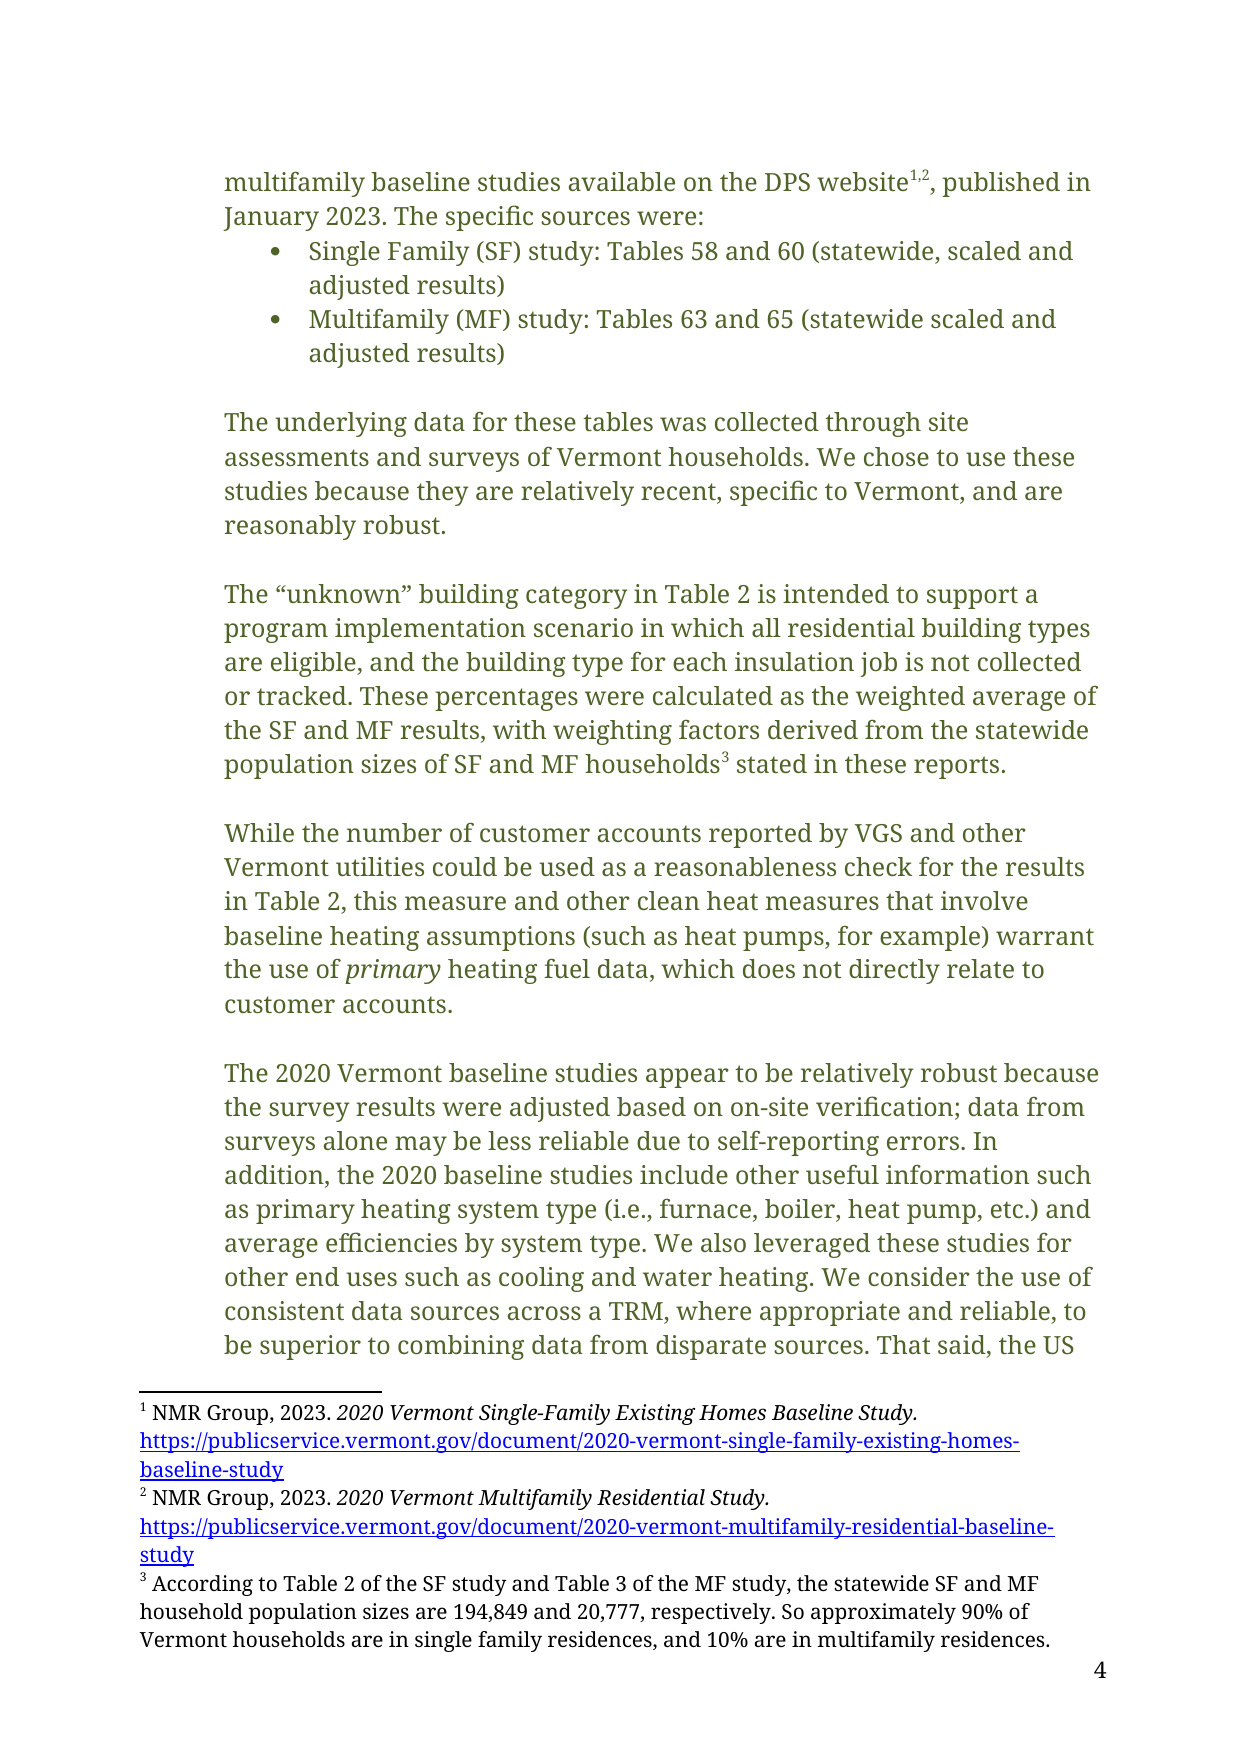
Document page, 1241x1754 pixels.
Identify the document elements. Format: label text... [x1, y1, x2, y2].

list Single Family (SF) study: Tables 58 and 60 (statewide, scaled and adjusted results) [271, 233, 1105, 301]
text The “unknown” building category in Table 2 is intended to support a program implementation scenario in which all residential building types are eligible, and the building type for each insulation job is not collected or tracked. These percentages were calculated as the weighted average of the SF and MF results, with weighting factors derived from the statewide population sizes of SF and MF households stated in these reports. [224, 576, 1105, 781]
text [224, 164, 1105, 233]
text The underlying data for these tables was collected through site assessments and surveys of Vermont households. We chose to use these studies because they are relatively recent, specific to Vermont, and are reasonably robust. [224, 405, 1105, 541]
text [224, 1055, 1105, 1362]
text While the number of customer accounts reported by VGS and other Vermont utilities could be used as a reasonableness check for the results in Table 2, this measure and other clean heat measures that involve baseline heating assumptions (such as heat pumps, for example) warrant the use of primary heating fuel data, which does not directly relate to customer accounts. [224, 816, 1105, 1020]
list Multifamily (MF) study: Tables 63 and 65 (statewide scaled and adjusted results) [271, 302, 1105, 370]
